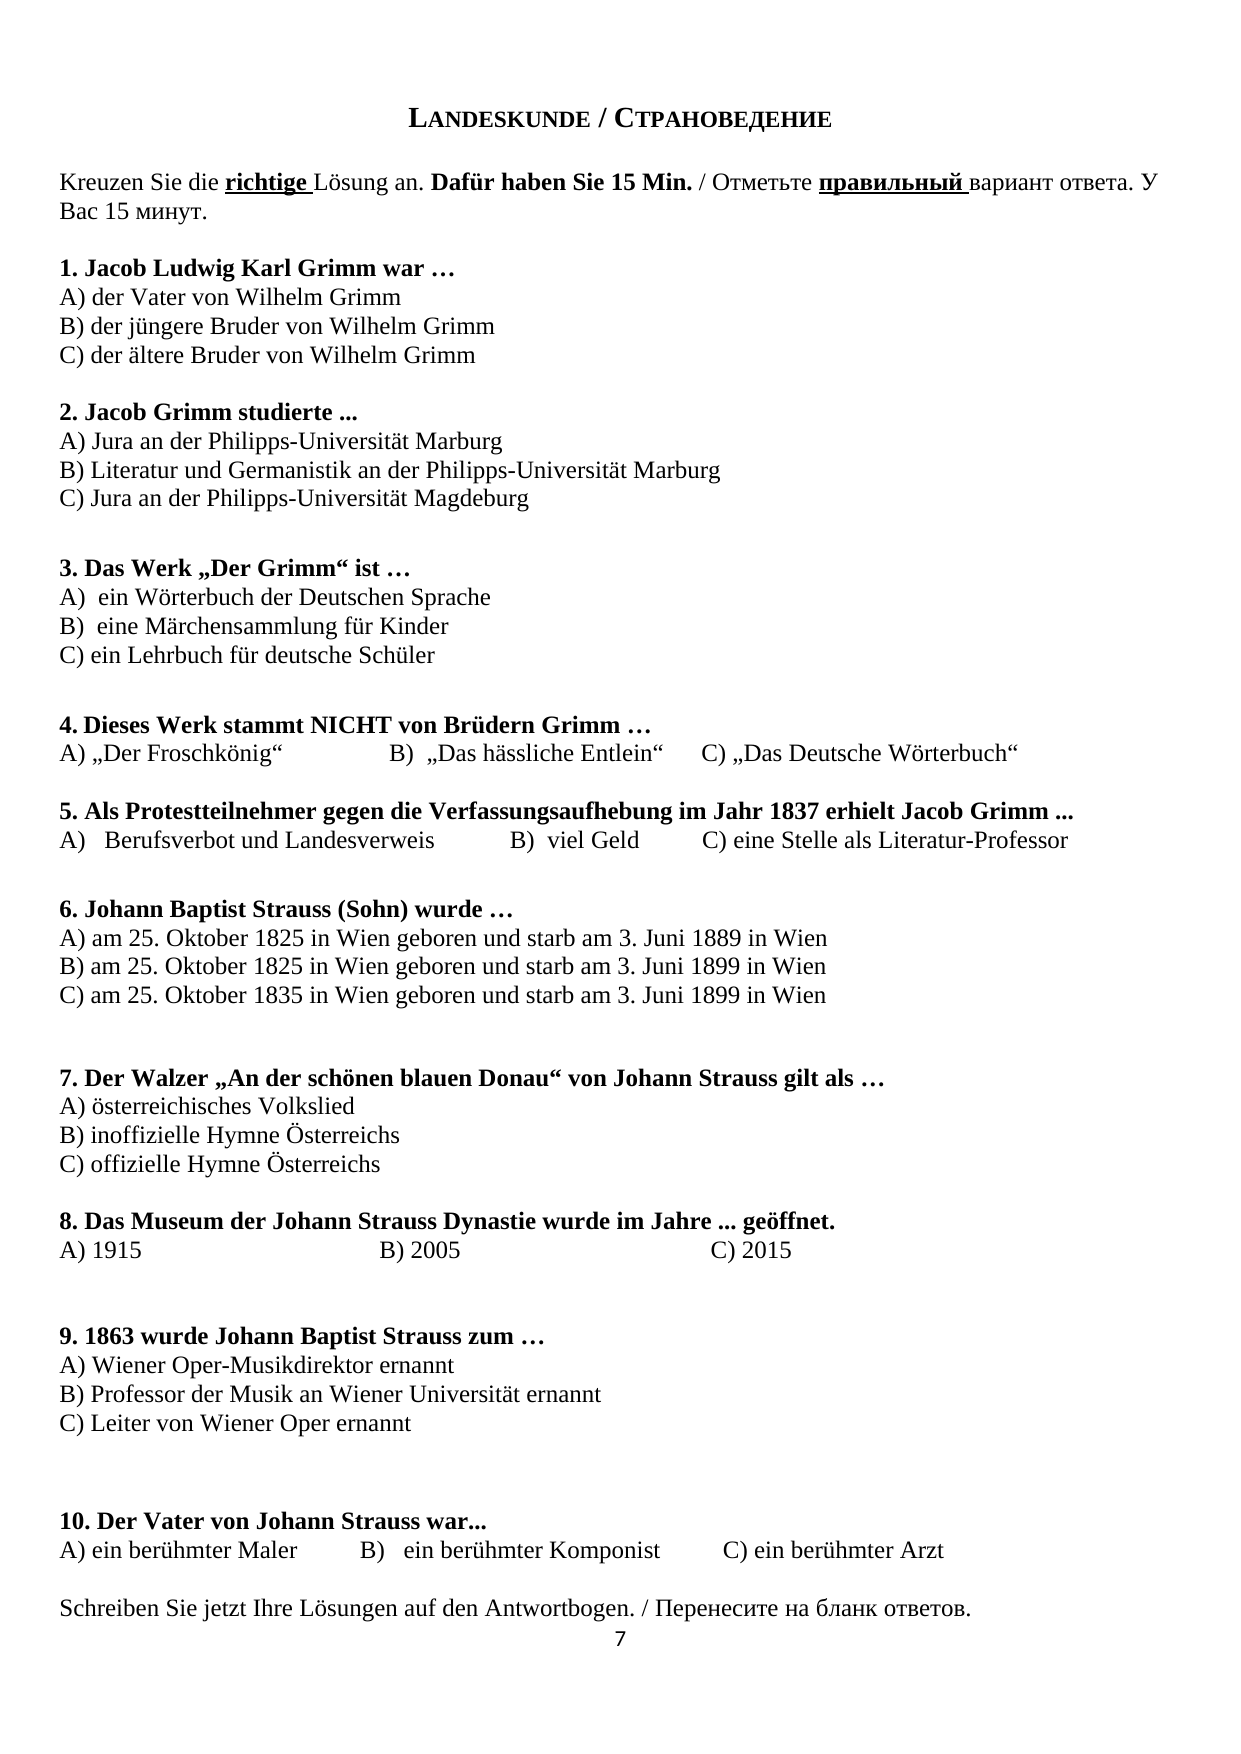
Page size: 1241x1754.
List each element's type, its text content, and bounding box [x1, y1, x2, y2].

text Kreuzen Sie die richtige Lösung an. Dafür haben Sie 15 Min. / Отметьте правильный вариант ответа. У Вас 15 минут. [59, 167, 1181, 225]
text C) der ältere Bruder von Wilhelm Grimm [59, 340, 1181, 368]
text B) der jüngere Bruder von Wilhelm Grimm [59, 311, 1181, 340]
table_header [48, 397, 1074, 1621]
text 1. Jacob Ludwig Karl Grimm war … [59, 253, 1181, 282]
text A) der Vater von Wilhelm Grimm [59, 282, 1181, 311]
text Landeskunde / Страноведение [59, 100, 1181, 134]
